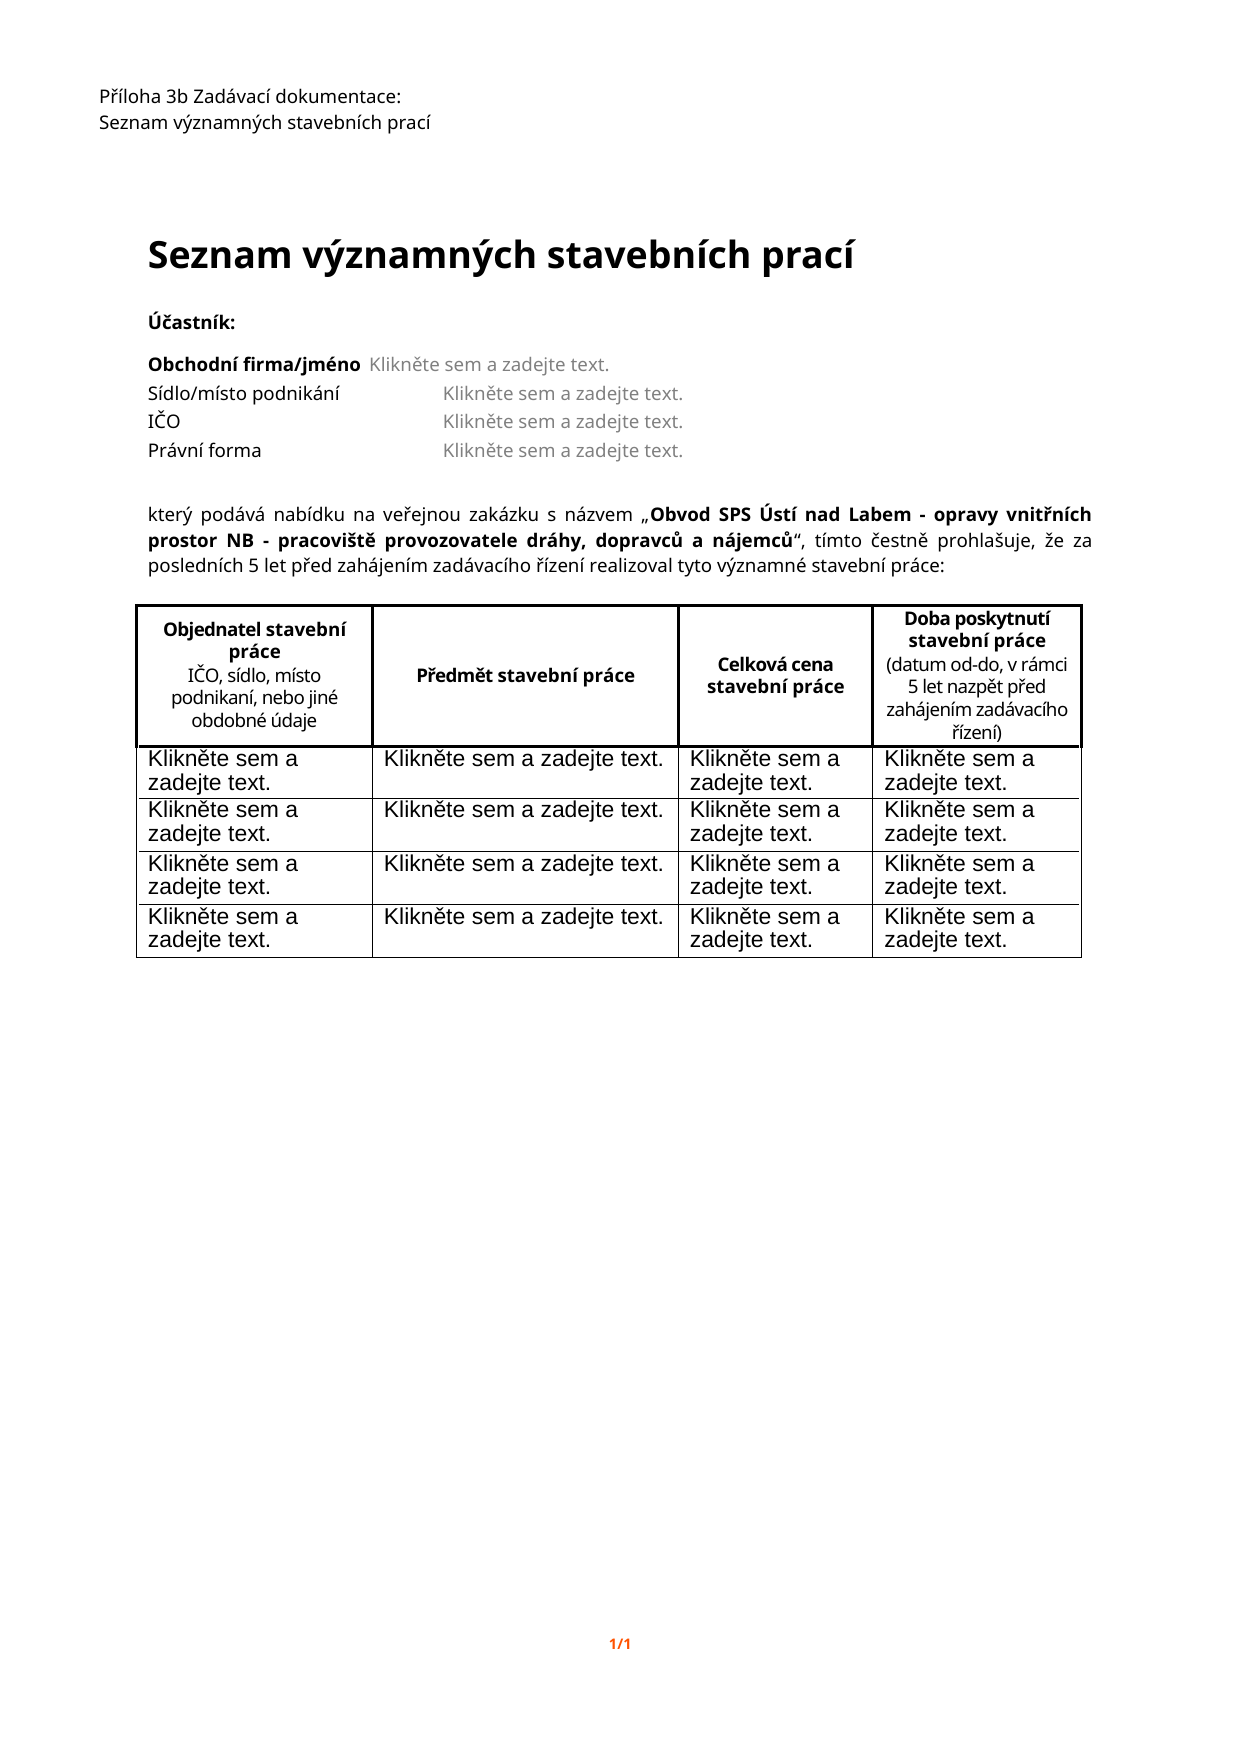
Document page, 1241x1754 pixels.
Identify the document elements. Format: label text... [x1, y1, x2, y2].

table_header Celková cena stavební práce [680, 607, 871, 745]
text Obchodní firma/jméno [148, 348, 1093, 377]
table_header Objednatel stavební práce IČO, sídlo, místo podnikaní, nebo jiné obdobné údaje [138, 607, 371, 745]
text IČO [148, 406, 1093, 435]
text Právní forma [148, 435, 1093, 464]
table_header Předmět stavební práce [374, 607, 677, 745]
text Sídlo/místo podnikání [148, 377, 1093, 406]
table_header Doba poskytnutí stavební práce (datum od-do, v rámci 5 let nazpět před zahájením zadávacího řízení) [874, 607, 1080, 745]
title Seznam významných stavebních prací [148, 228, 1093, 279]
text Účastník: [148, 304, 1093, 335]
text který podává nabídku na veřejnou zakázku s názvem „Obvod SPS Ústí nad Labem - opravy vnitřních prostor NB - pracoviště provozovatele dráhy, dopravců a nájemců“, tímto čestně prohlašuje, že za posledních 5 let před zahájením zadávacího řízení realizoval tyto významné stavební práce: [148, 502, 1093, 578]
